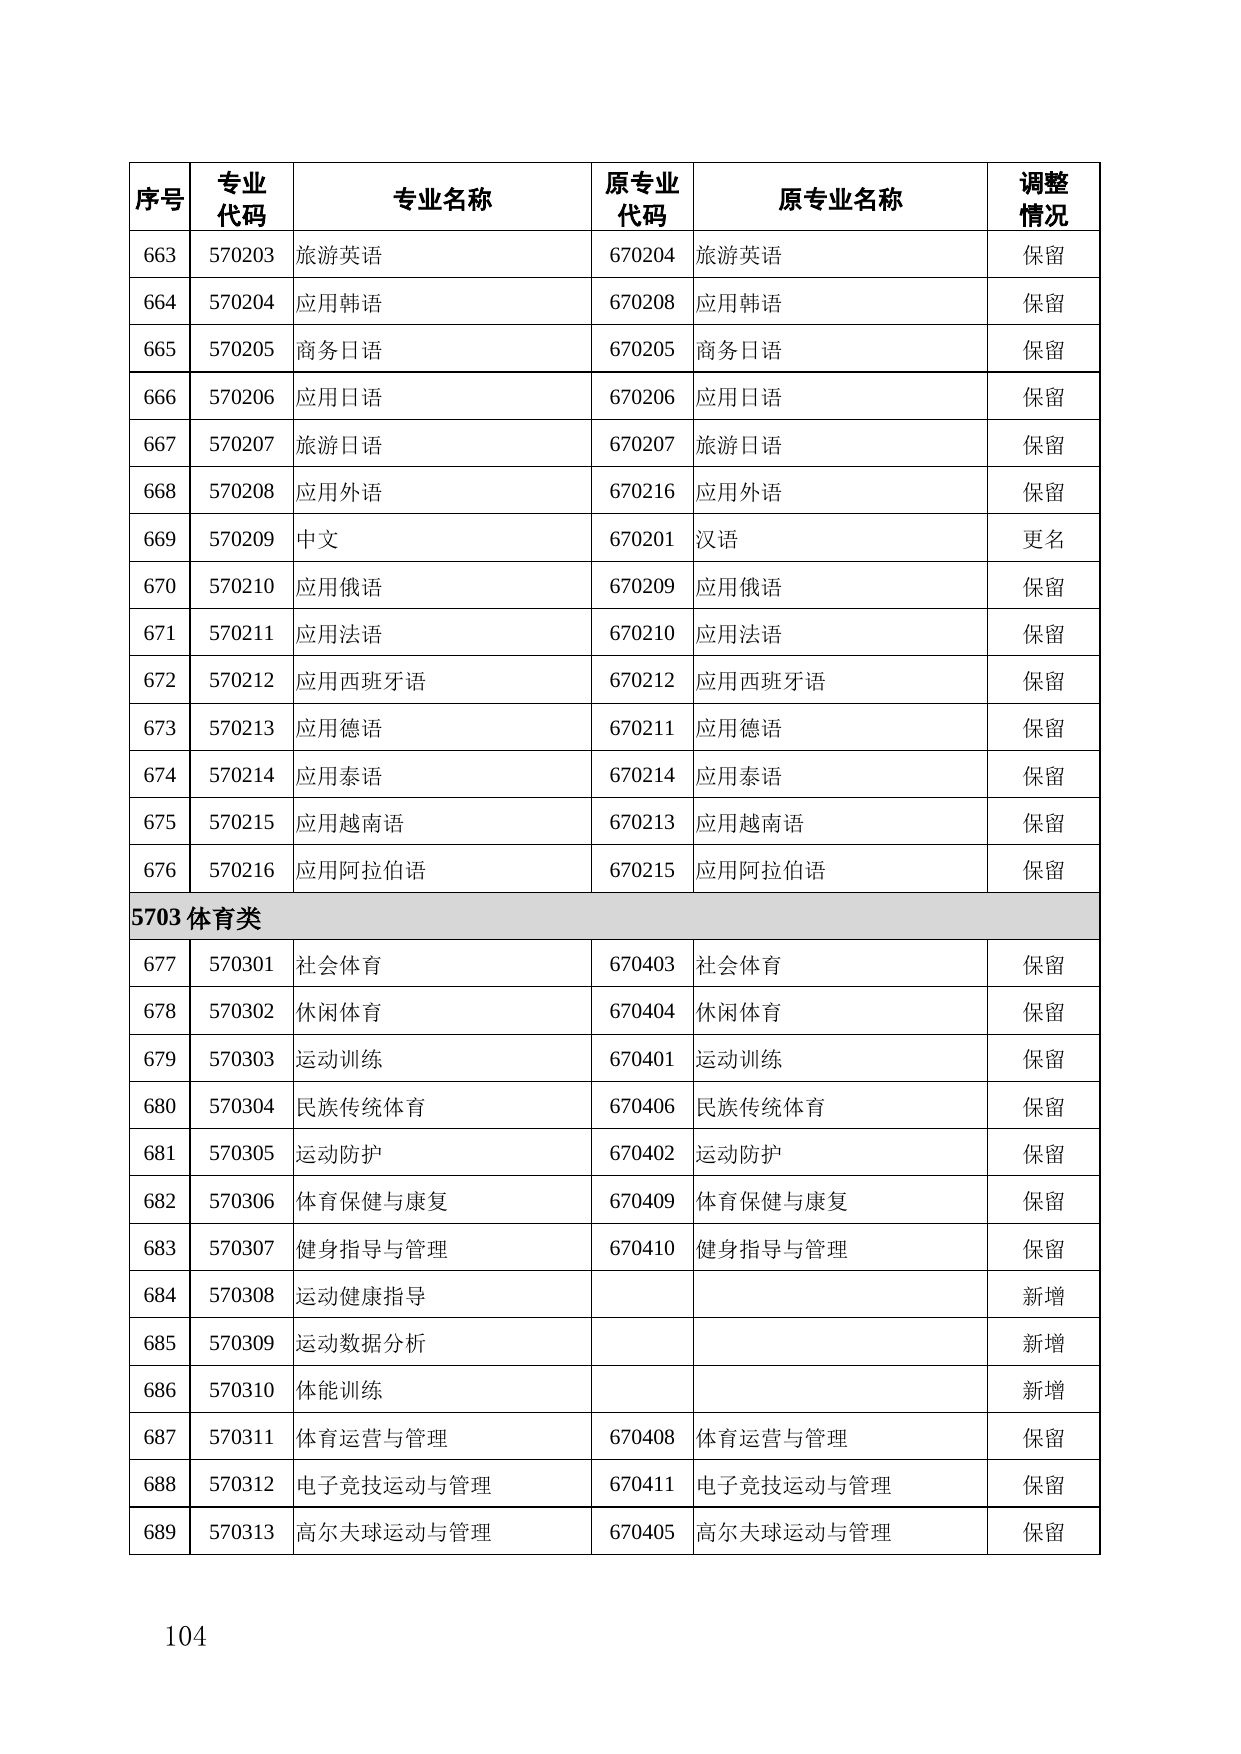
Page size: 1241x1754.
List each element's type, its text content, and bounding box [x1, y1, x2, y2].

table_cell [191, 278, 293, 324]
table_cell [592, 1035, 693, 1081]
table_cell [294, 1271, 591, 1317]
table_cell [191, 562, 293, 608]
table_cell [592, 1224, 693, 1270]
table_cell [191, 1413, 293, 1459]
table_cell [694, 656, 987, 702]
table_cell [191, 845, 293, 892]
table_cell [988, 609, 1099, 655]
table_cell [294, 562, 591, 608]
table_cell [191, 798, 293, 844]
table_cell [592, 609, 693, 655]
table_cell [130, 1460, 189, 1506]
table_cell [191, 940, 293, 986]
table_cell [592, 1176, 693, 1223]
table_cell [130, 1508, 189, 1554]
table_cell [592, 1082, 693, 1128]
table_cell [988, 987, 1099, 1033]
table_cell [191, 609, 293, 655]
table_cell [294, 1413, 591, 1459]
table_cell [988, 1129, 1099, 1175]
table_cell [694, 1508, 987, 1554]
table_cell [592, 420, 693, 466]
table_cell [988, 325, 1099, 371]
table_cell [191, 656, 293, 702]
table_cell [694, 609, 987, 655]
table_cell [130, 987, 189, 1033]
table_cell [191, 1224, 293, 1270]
table_header 专业名称 [294, 163, 591, 229]
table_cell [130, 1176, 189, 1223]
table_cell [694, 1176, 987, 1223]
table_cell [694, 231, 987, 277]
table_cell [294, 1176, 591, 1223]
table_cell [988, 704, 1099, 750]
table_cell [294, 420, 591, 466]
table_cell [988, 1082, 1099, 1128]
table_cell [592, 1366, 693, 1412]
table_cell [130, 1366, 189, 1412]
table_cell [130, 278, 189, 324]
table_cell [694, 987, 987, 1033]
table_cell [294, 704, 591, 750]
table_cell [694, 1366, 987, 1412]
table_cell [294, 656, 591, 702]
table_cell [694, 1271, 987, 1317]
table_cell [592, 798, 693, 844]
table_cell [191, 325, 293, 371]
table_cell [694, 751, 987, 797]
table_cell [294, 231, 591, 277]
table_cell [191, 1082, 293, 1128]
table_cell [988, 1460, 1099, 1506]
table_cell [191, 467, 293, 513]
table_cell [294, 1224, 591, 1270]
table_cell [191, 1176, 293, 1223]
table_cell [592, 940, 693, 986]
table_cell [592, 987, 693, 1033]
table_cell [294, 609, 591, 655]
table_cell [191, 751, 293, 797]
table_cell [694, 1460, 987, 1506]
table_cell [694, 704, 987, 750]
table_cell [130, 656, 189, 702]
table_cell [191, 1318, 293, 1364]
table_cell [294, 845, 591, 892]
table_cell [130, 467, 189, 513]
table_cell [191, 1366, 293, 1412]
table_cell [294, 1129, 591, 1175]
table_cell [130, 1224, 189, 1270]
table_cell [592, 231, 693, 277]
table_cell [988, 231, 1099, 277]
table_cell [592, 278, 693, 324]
table_header 序号 [130, 163, 189, 229]
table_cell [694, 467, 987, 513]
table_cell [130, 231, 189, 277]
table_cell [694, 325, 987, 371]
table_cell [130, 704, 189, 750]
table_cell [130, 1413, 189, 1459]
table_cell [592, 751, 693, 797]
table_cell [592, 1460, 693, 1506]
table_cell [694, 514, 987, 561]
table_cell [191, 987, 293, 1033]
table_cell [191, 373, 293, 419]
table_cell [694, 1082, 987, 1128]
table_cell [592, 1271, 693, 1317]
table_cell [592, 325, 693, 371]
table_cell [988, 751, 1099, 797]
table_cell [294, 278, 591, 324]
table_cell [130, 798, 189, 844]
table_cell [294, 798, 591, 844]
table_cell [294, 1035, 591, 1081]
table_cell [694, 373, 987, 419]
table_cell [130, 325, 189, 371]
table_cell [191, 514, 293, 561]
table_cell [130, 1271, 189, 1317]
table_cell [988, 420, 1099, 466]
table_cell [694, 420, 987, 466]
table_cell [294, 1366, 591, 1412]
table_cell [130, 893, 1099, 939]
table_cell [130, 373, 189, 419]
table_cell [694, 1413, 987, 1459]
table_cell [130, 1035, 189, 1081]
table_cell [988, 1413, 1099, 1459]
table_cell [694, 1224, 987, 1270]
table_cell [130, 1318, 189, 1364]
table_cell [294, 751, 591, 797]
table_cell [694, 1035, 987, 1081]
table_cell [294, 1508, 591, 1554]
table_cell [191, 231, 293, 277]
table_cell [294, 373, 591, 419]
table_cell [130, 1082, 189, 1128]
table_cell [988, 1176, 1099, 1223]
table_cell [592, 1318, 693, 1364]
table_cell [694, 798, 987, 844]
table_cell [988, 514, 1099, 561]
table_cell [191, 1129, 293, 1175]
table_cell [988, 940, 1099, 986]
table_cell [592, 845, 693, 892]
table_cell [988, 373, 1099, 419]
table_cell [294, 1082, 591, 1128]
table_header 调整 情况 [988, 163, 1099, 229]
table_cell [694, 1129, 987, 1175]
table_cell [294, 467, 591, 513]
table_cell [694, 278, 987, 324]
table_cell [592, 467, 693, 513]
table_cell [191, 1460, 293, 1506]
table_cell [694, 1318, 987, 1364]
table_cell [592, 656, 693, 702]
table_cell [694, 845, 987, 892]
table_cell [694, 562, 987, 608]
table_header 原专业名称 [694, 163, 987, 229]
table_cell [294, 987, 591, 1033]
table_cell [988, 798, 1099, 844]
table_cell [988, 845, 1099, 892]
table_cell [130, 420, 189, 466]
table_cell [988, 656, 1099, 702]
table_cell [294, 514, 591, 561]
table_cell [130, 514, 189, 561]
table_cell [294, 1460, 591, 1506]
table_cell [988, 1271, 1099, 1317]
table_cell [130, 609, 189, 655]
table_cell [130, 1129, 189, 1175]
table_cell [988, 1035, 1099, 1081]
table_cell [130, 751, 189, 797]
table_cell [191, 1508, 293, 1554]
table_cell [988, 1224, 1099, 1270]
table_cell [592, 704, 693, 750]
table_header 原专业 代码 [592, 163, 693, 229]
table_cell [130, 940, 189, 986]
table_header 专业 代码 [191, 163, 293, 229]
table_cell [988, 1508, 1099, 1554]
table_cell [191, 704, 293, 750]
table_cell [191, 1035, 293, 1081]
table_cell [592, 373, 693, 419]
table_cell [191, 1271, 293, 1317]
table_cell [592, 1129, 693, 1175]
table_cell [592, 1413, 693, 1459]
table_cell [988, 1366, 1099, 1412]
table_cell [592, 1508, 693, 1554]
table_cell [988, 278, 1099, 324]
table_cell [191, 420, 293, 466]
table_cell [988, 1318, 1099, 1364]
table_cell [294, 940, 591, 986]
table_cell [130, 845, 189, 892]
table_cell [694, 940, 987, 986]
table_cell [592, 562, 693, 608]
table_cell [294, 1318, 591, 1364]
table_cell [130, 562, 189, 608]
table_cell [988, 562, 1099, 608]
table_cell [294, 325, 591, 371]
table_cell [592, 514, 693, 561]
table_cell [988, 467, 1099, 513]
